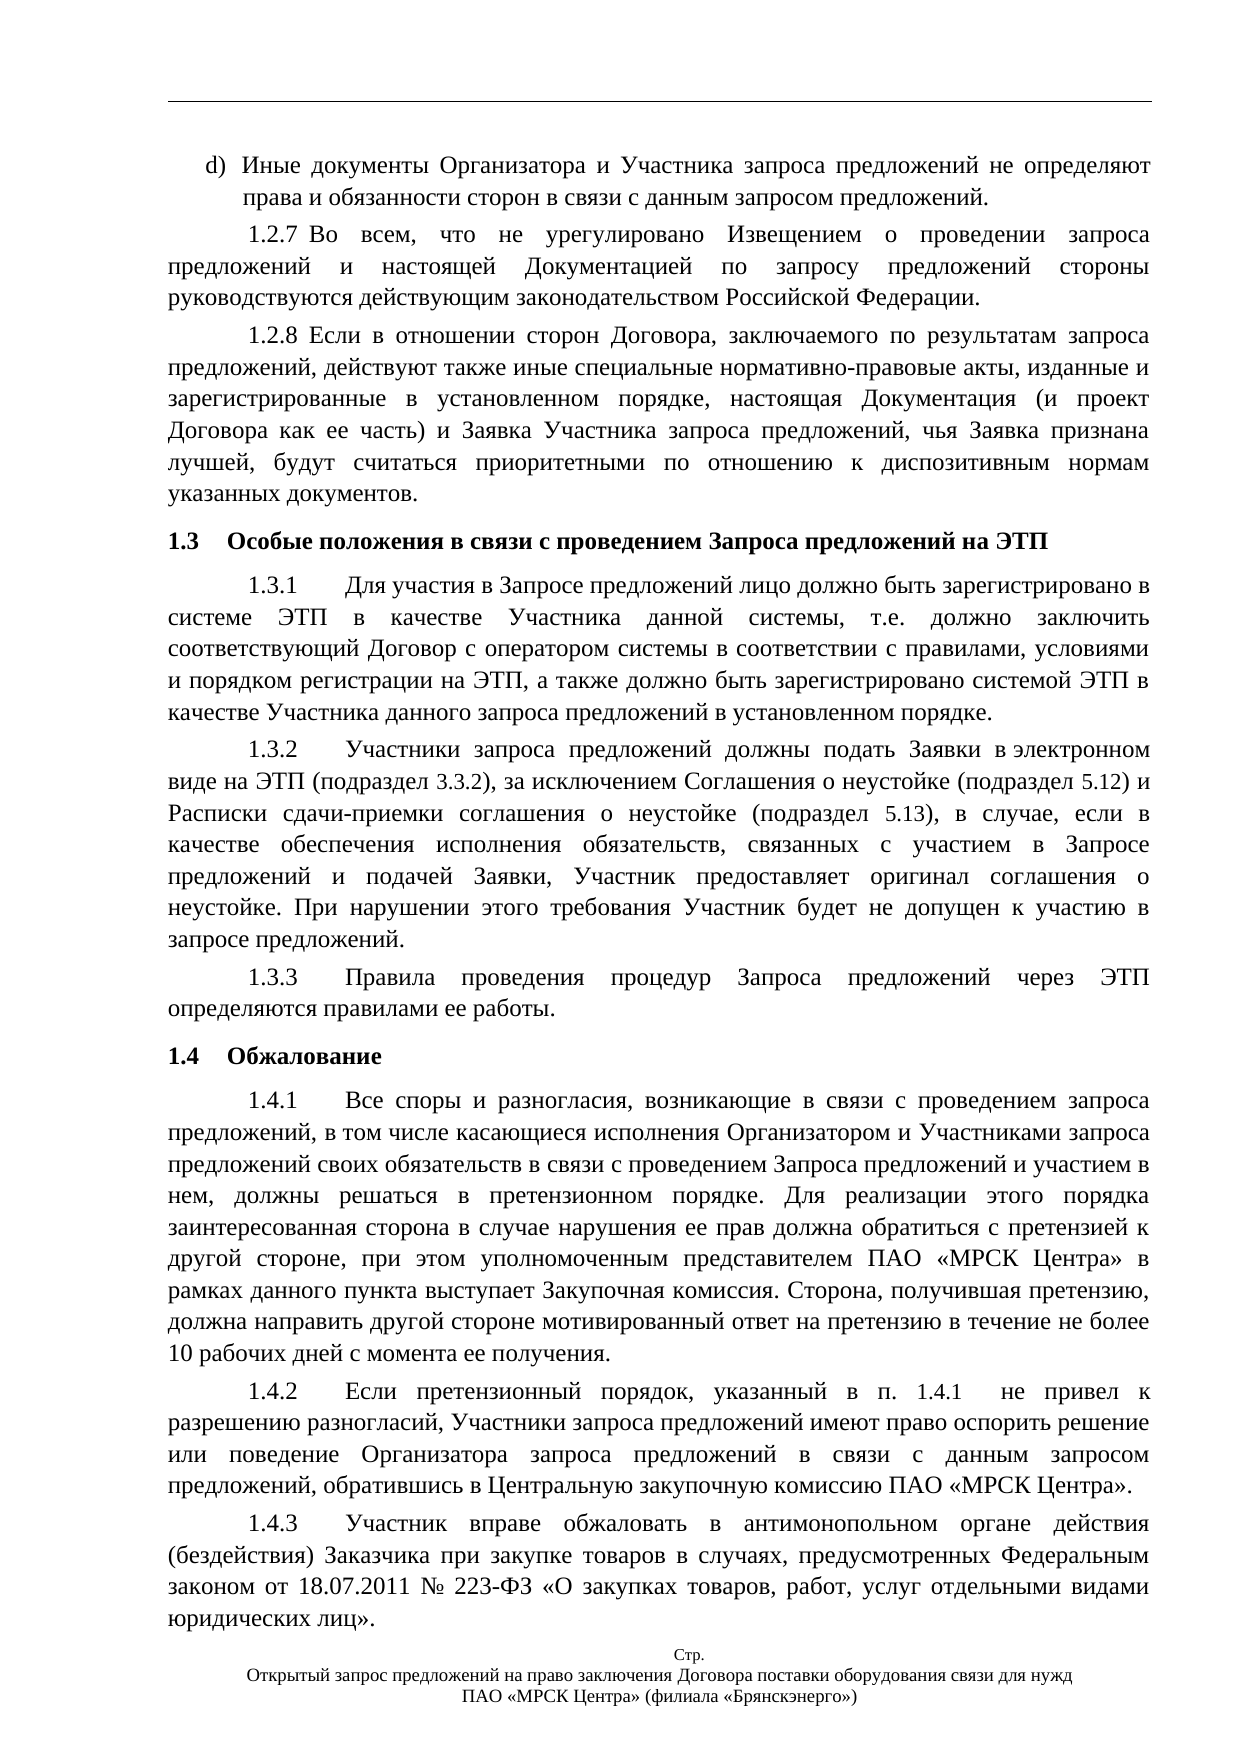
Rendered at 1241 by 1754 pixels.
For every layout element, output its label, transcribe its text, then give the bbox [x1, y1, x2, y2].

subtitle Особые положения в связи с проведением Запроса предложений на ЭТП [168, 526, 1152, 555]
list Для участия в Запросе предложений лицо должно быть зарегистрировано в системе ЭТП в качестве Участника данной системы, т.е. должно заключить соответствующий Договор с оператором системы в соответствии с правилами, условиями и порядком регистрации на ЭТП, а также должно быть зарегистрировано системой ЭТП в качестве Участника данного запроса предложений в установленном порядке. [168, 570, 1150, 725]
list Все споры и разногласия, возникающие в связи с проведением запроса предложений, в том числе касающиеся исполнения Организатором и Участниками запроса предложений своих обязательств в связи с проведением Запроса предложений и участием в нем, должны решаться в претензионном порядке. Для реализации этого порядка заинтересованная сторона в случае нарушения ее прав должна обратиться с претензией к другой стороне, при этом уполномоченным представителем ПАО «МРСК Центра» в рамках данного пункта выступает Закупочная комиссия. Сторона, получившая претензию, должна направить другой стороне мотивированный ответ на претензию в течение не более 10 рабочих дней с момента ее получения. [168, 1086, 1150, 1367]
subtitle Обжалование [168, 1041, 1152, 1070]
list Если в отношении сторон Договора, заключаемого по результатам запроса предложений, действуют также иные специальные нормативно-правовые акты, изданные и зарегистрированные в установленном порядке, настоящая Документация (и проект Договора как ее часть) и Заявка Участника запроса предложений, чья Заявка признана лучшей, будут считаться приоритетными по отношению к диспозитивным нормам указанных документов. [168, 320, 1150, 507]
list Участник вправе обжаловать в антимонопольном органе действия (бездействия) Заказчика при закупке товаров в случаях, предусмотренных Федеральным законом от 18.07.2011 № 223-ФЗ «О закупках товаров, работ, услуг отдельными видами юридических лиц». [168, 1508, 1150, 1632]
list Участники запроса предложений должны подать Заявки в электронном виде на ЭТП (подраздел 3.3.2), за исключением Соглашения о неустойке (подраздел 5.12) и Расписки сдачи-приемки соглашения о неустойке (подраздел 5.13), в случае, если в качестве обеспечения исполнения обязательств, связанных с участием в Запросе предложений и подачей Заявки, Участник предоставляет оригинал соглашения о неустойке. При нарушении этого требования Участник будет не допущен к участию в запросе предложений. [168, 734, 1150, 953]
list Иные документы Организатора и Участника запроса предложений не определяют права и обязанности сторон в связи с данным запросом предложений. [205, 150, 1152, 210]
list Правила проведения процедур Запроса предложений через ЭТП определяются правилами ее работы. [168, 962, 1150, 1022]
list Во всем, что не урегулировано Извещением о проведении запроса предложений и настоящей Документацией по запросу предложений стороны руководствуются действующим законодательством Российской Федерации. [168, 219, 1150, 311]
list Если претензионный порядок, указанный в п. 1.4.1 не привел к разрешению разногласий, Участники запроса предложений имеют право оспорить решение или поведение Организатора запроса предложений в связи с данным запросом предложений, обратившись в Центральную закупочную комиссию ПАО «МРСК Центра». [168, 1376, 1150, 1499]
